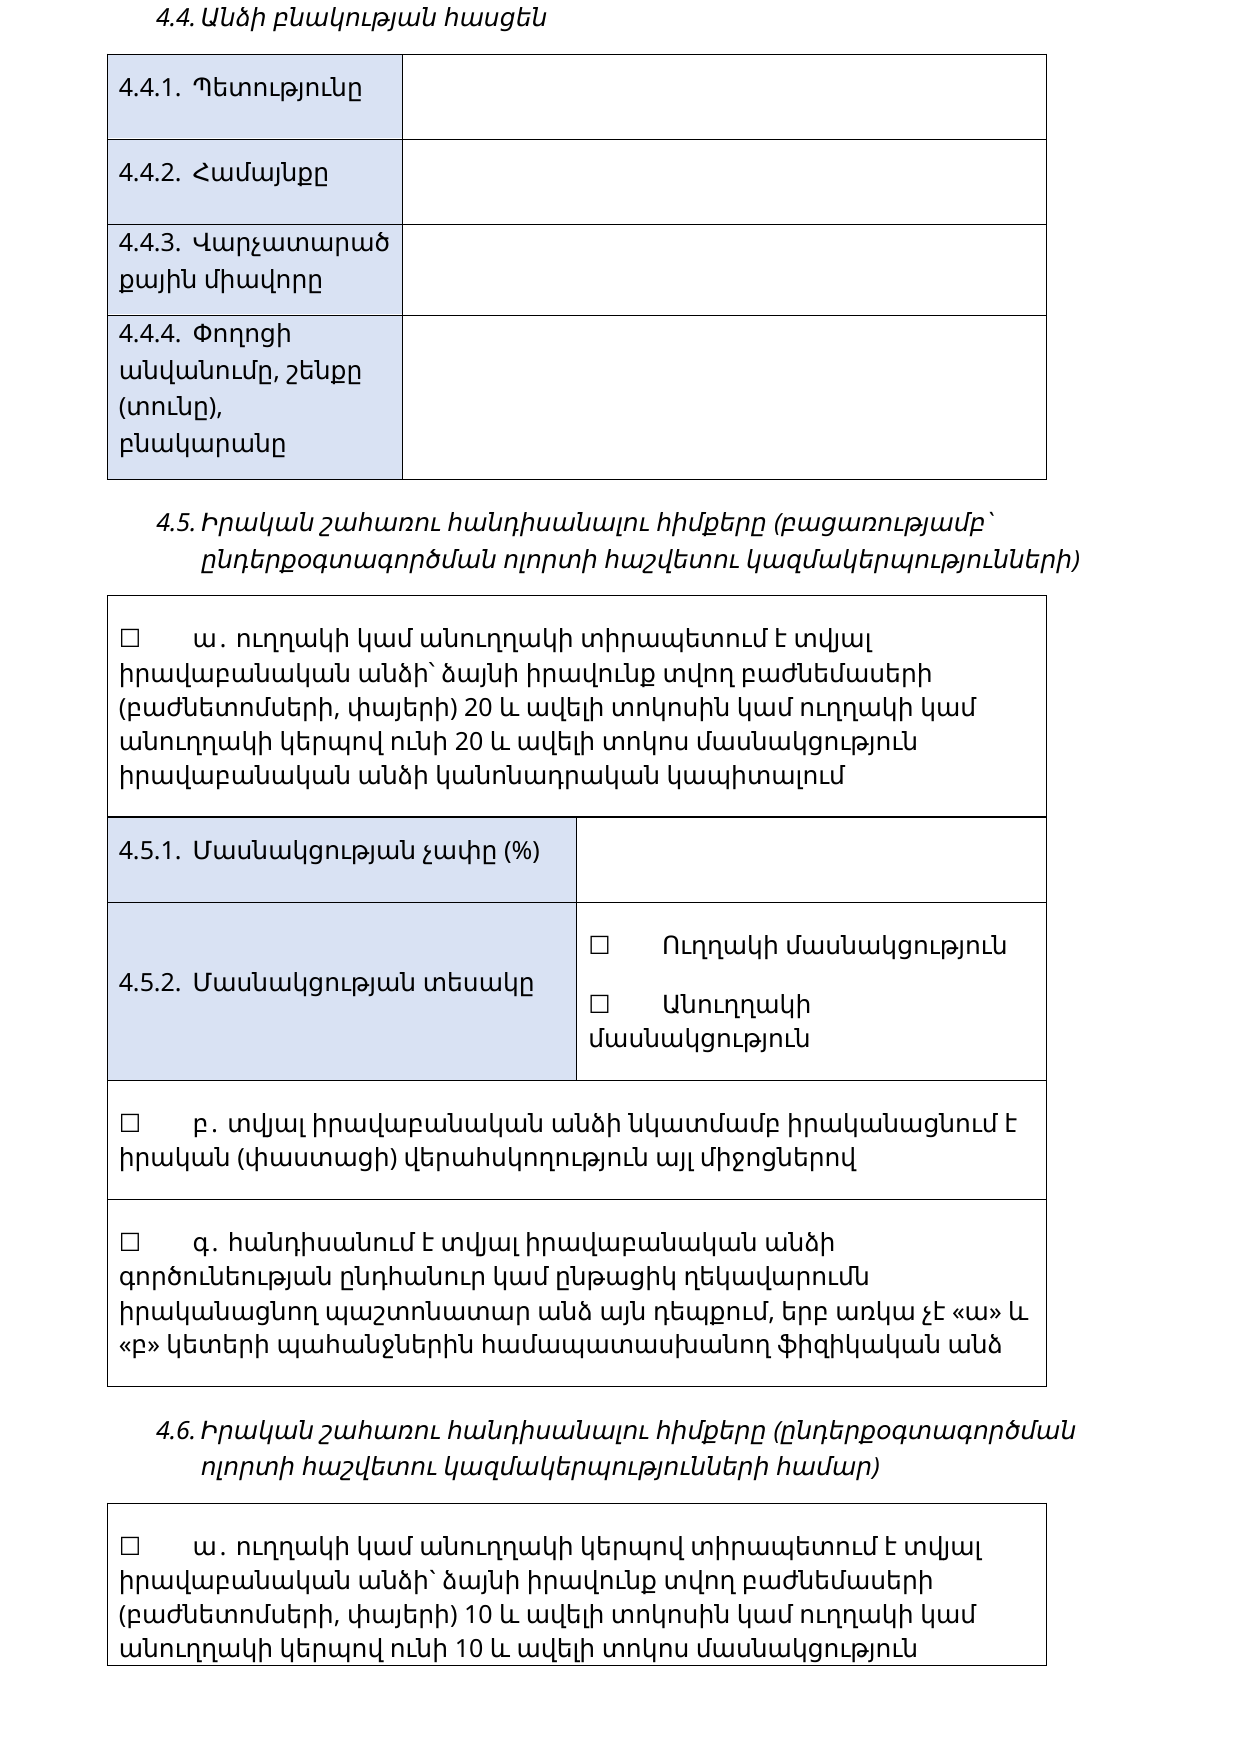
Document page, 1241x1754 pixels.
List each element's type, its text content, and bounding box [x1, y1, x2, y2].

list Իրական շահառու հանդիսանալու հիմքերը (բացառությամբ` ընդերքօգտագործման ոլորտի հաշվետու կազմակերպությունների) [156, 505, 1171, 576]
table_cell Համայնքը [108, 140, 402, 224]
table_cell [403, 316, 1046, 479]
table_header [403, 55, 1046, 138]
table_cell [403, 140, 1046, 224]
table_cell [577, 818, 1046, 902]
table_cell [403, 225, 1046, 314]
list Անձի բնակության հասցեն [156, 0, 1171, 34]
table_header ☐ ա․ ուղղակի կամ անուղղակի տիրապետում է տվյալ իրավաբանական անձի՝ ձայնի իրավունք տվող բաժնեմասերի (բաժնետոմսերի, փայերի) 20 և ավելի տոկոսին կամ ուղղակի կամ անուղղակի կերպով ունի 20 և ավելի տոկոս մասնակցություն իրավաբանական անձի կանոնադրական կապիտալում [108, 596, 1046, 816]
table_cell Վարչատարածքային միավորը [108, 225, 402, 314]
table_cell ☐ Ուղղակի մասնակցություն ☐ Անուղղակի մասնակցություն [577, 903, 1046, 1080]
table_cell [108, 316, 402, 479]
table_cell ☐ բ․ տվյալ իրավաբանական անձի նկատմամբ իրականացնում է իրական (փաստացի) վերահսկողություն այլ միջոցներով [108, 1081, 1046, 1199]
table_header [108, 1504, 1046, 1665]
table_cell ☐ գ․ հանդիսանում է տվյալ իրավաբանական անձի գործունեության ընդհանուր կամ ընթացիկ ղեկավարումն իրականացնող պաշտոնատար անձ այն դեպքում, երբ առկա չէ «ա» և «բ» կետերի պահանջներին համապատասխանող ֆիզիկական անձ [108, 1200, 1046, 1386]
list Իրական շահառու հանդիսանալու հիմքերը (ընդերքօգտագործման ոլորտի հաշվետու կազմակերպությունների համար) [156, 1412, 1171, 1483]
table_header Պետությունը [108, 55, 402, 138]
table_cell Մասնակցության չափը (%) [108, 818, 576, 902]
table_cell Մասնակցության տեսակը [108, 903, 576, 1080]
